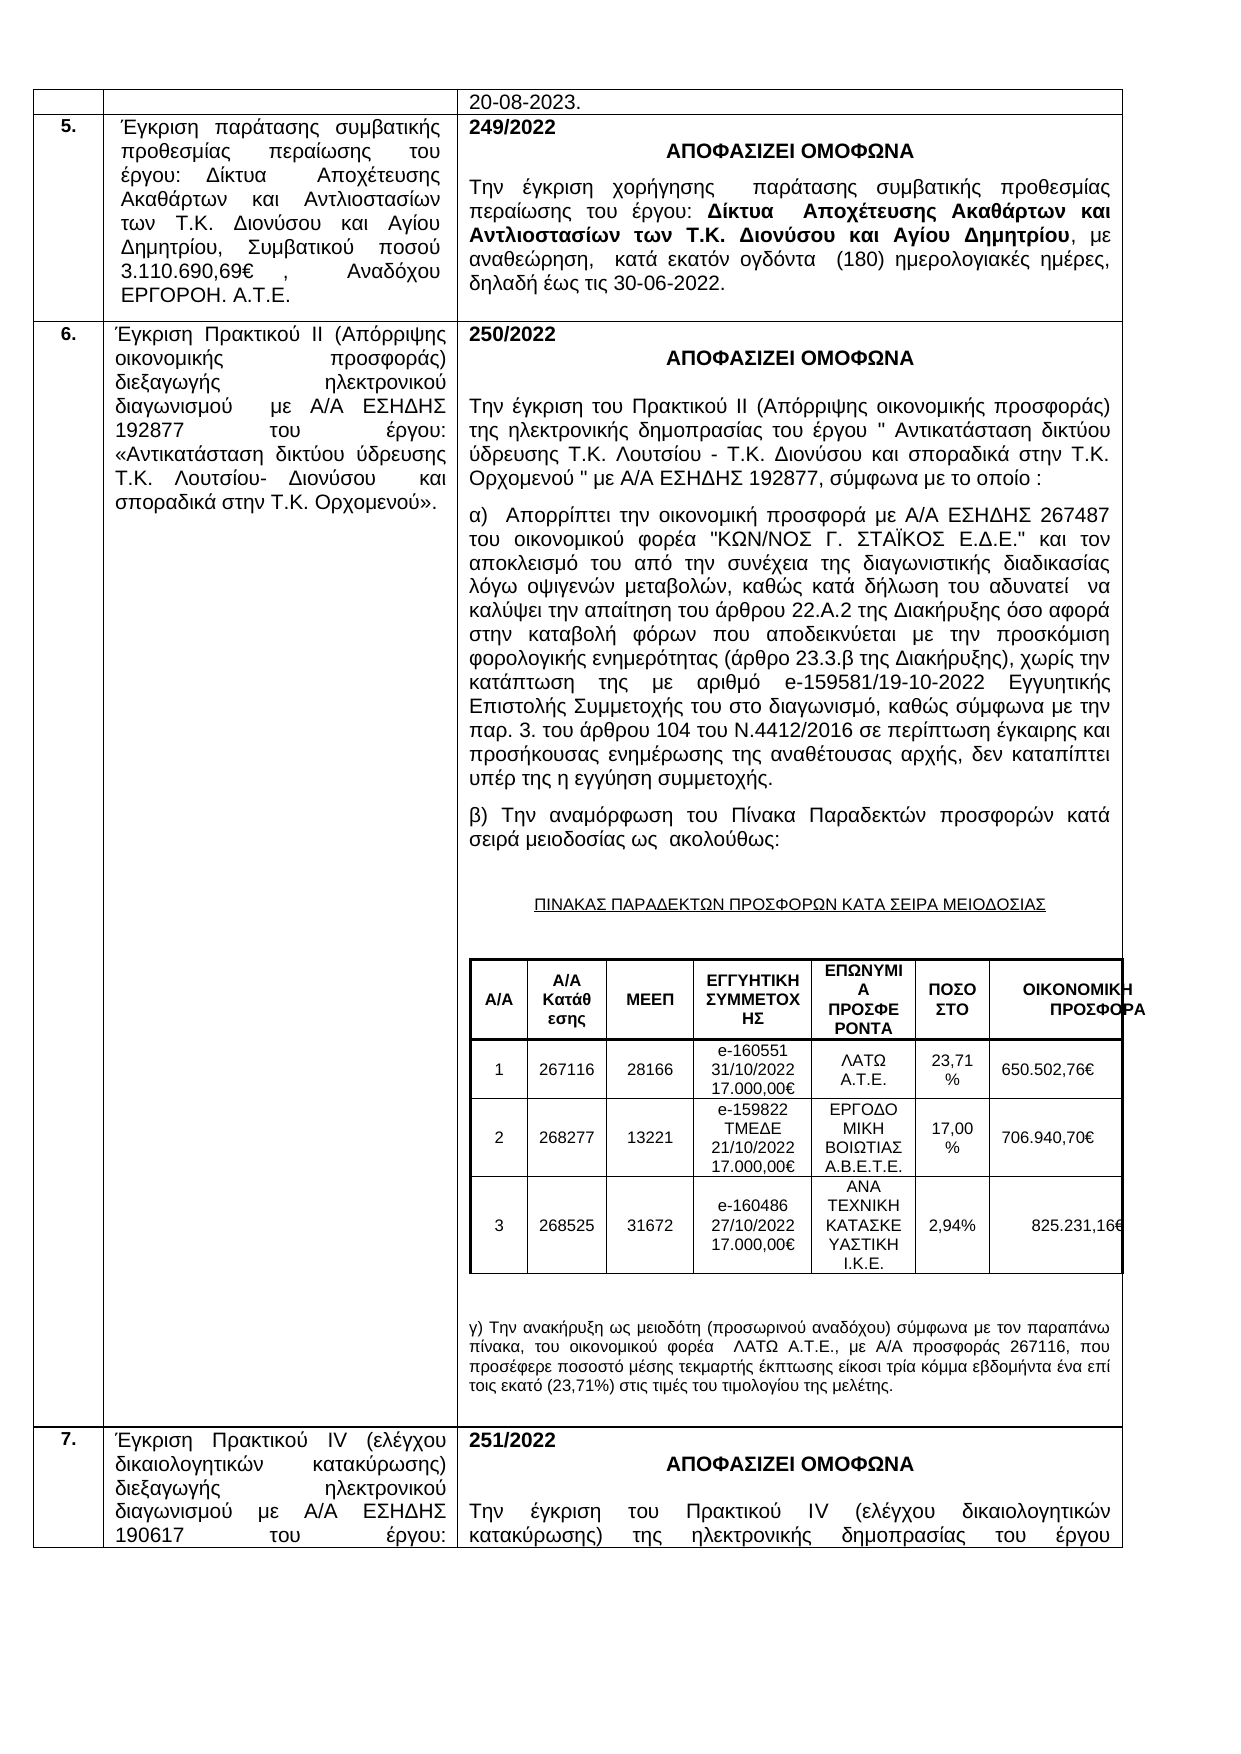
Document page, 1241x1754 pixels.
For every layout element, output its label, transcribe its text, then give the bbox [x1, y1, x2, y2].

table_cell 7. [34, 1428, 103, 1547]
table_cell Έγκριση παράτασης συμβατικής προθεσμίας περαίωσης του έργου: Δίκτυα Αποχέτευσης Ακαθάρτων και Αντλιοστασίων των Τ.Κ. Διονύσου και Αγίου Δημητρίου, Συμβατικού ποσού 3.110.690,69€ , Αναδόχου ΕΡΓΟΡΟΗ. Α.Τ.Ε. [104, 115, 457, 321]
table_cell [458, 1428, 1122, 1547]
table_cell 250/2022 ΑΠΟΦΑΣΙΖΕΙ ΟΜΟΦΩΝΑ Την έγκριση του Πρακτικού ΙΙ (Απόρριψης οικονομικής προσφοράς) της ηλεκτρονικής δημοπρασίας του έργου " Αντικατάσταση δικτύου ύδρευσης Τ.Κ. Λουτσίου - Τ.Κ. Διονύσου και σποραδικά στην Τ.Κ. Ορχομενού " με Α/Α ΕΣΗΔΗΣ 192877, σύμφωνα με το οποίο : α) Απορρίπτει την οικονομική προσφορά με Α/Α ΕΣΗΔΗΣ 267487 του οικονομικού φορέα "ΚΩΝ/ΝΟΣ Γ. ΣΤΑΪΚΟΣ Ε.Δ.Ε." και τον αποκλεισμό του από την συνέχεια της διαγωνιστικής διαδικασίας λόγω οψιγενών μεταβολών, καθώς κατά δήλωση του αδυνατεί να καλύψει την απαίτηση του άρθρου 22.Α.2 της Διακήρυξης όσο αφορά στην καταβολή φόρων που αποδεικνύεται με την προσκόμιση φορολογικής ενημερότητας (άρθρο 23.3.β της Διακήρυξης), χωρίς την κατάπτωση της με αριθμό e-159581/19-10-2022 Εγγυητικής Επιστολής Συμμετοχής του στο διαγωνισμό, καθώς σύμφωνα με την παρ. 3. του άρθρου 104 του Ν.4412/2016 σε περίπτωση έγκαιρης και προσήκουσας ενημέρωσης της αναθέτουσας αρχής, δεν καταπίπτει υπέρ της η εγγύηση συμμετοχής. β) Την αναμόρφωση του Πίνακα Παραδεκτών προσφορών κατά σειρά μειοδοσίας ως ακολούθως: ΠΙΝΑΚΑΣ ΠΑΡΑΔΕΚΤΩΝ ΠΡΟΣΦΟΡΩΝ ΚΑΤΑ ΣΕΙΡΑ ΜΕΙΟΔΟΣΙΑΣ γ) Την ανακήρυξη ως μειοδότη (προσωρινού αναδόχου) σύμφωνα με τον παραπάνω πίνακα, του οικονομικού φορέα ΛΑΤΩ Α.Τ.Ε., με Α/Α προσφοράς 267116, που προσέφερε ποσοστό μέσης τεκμαρτής έκπτωσης είκοσι τρία κόμμα εβδομήντα ένα επί τοις εκατό (23,71%) στις τιμές του τιμολογίου της μελέτης. [458, 322, 1122, 1426]
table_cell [458, 90, 1122, 114]
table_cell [104, 1428, 457, 1547]
table_cell Έγκριση Πρακτικού ΙΙ (Απόρριψης οικονομικής προσφοράς) διεξαγωγής ηλεκτρονικού διαγωνισμού με Α/Α ΕΣΗΔΗΣ 192877 του έργου: «Αντικατάσταση δικτύου ύδρευσης Τ.Κ. Λουτσίου- Διονύσου και σποραδικά στην Τ.Κ. Ορχομενού». [104, 322, 457, 1426]
table_cell 5. [34, 115, 103, 321]
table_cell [104, 90, 457, 114]
table_cell 249/2022 ΑΠΟΦΑΣΙΖΕΙ ΟΜΟΦΩΝΑ Την έγκριση χορήγησης παράτασης συμβατικής προθεσμίας περαίωσης του έργου: Δίκτυα Αποχέτευσης Ακαθάρτων και Αντλιοστασίων των Τ.Κ. Διονύσου και Αγίου Δημητρίου, με αναθεώρηση, κατά εκατόν ογδόντα (180) ημερολογιακές ημέρες, δηλαδή έως τις 30-06-2022. [458, 115, 1122, 321]
table_cell 4. [34, 90, 103, 114]
table_cell 6. [34, 322, 103, 1426]
